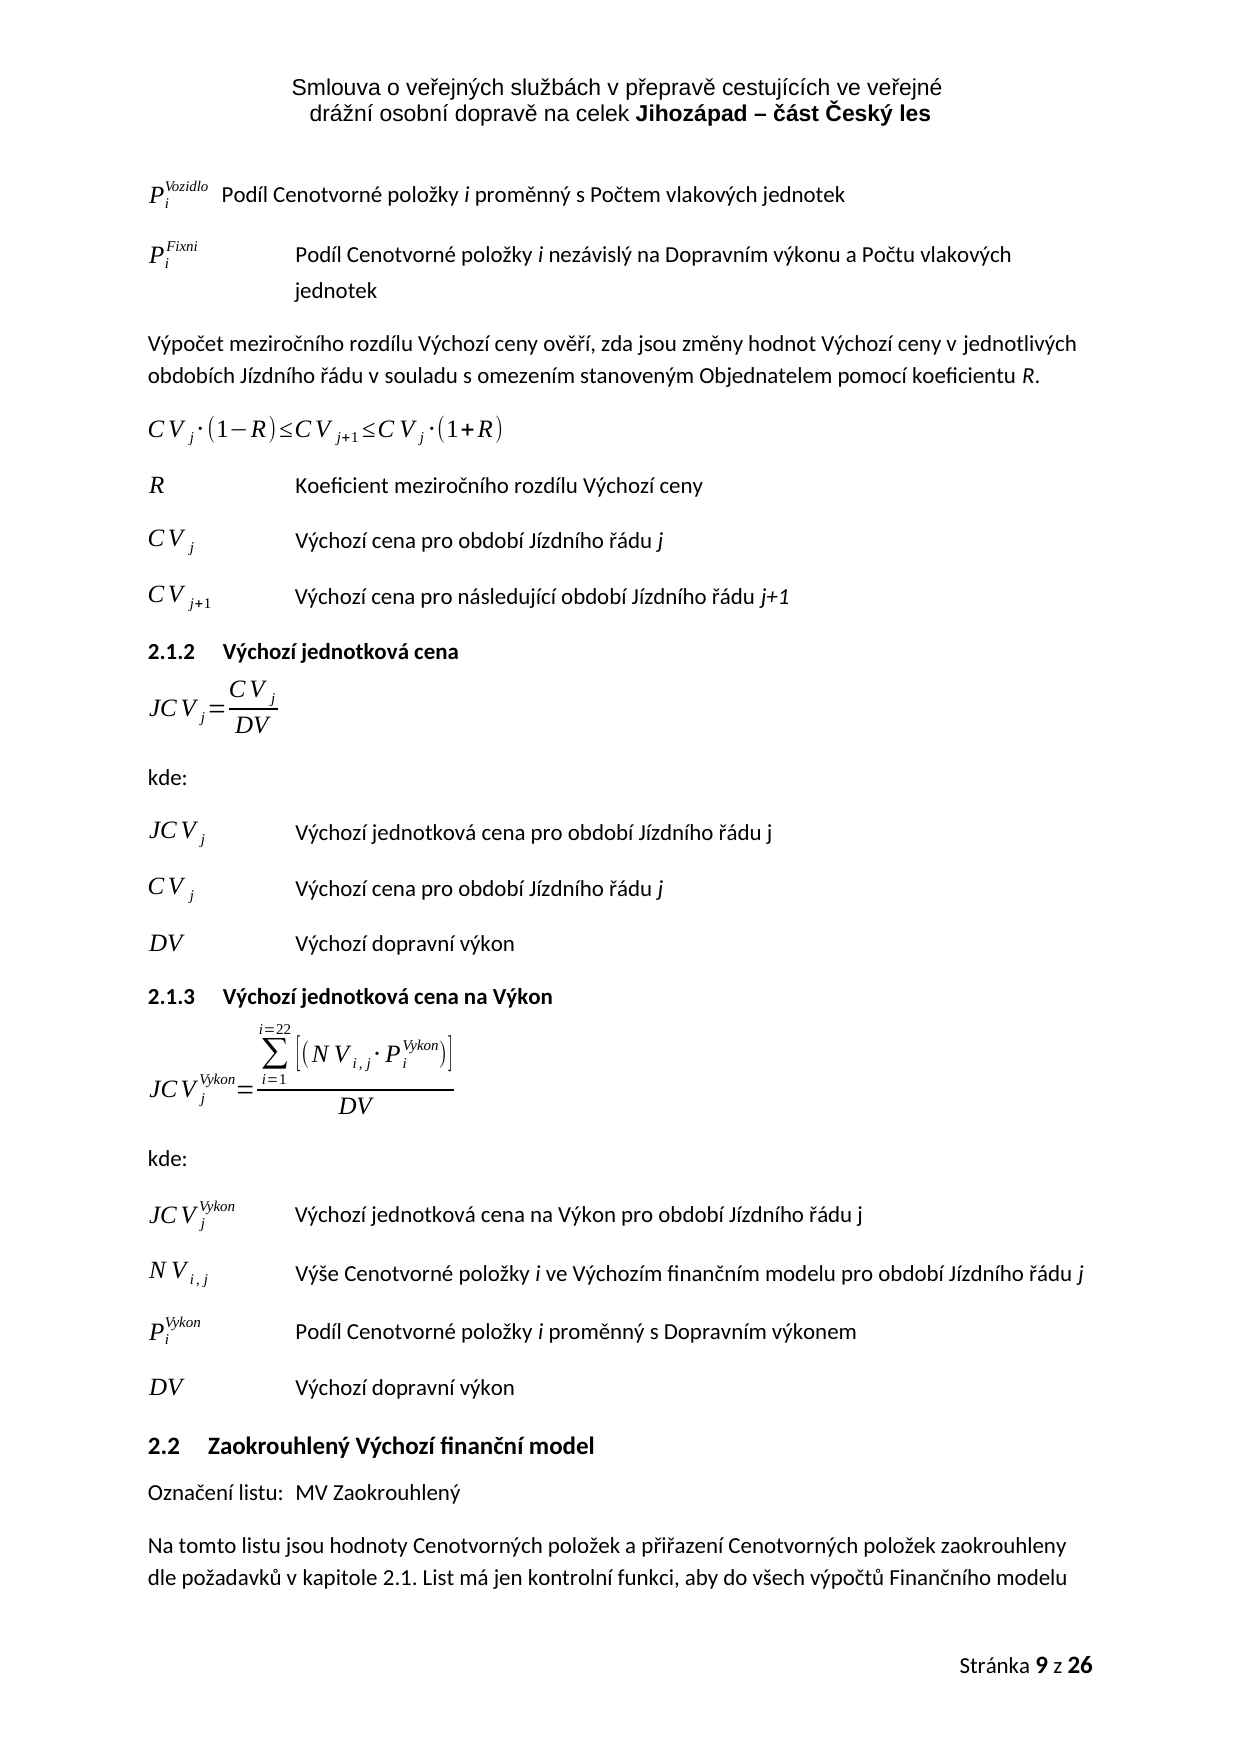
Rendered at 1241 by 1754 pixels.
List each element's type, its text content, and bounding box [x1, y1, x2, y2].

text Označení listu: MV Zaokrouhlený [148, 1478, 1092, 1506]
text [148, 1531, 1092, 1591]
subtitle Zaokrouhlený Výchozí finanční model [148, 1430, 1092, 1461]
text Koeficient meziročního rozdílu Výchozí ceny [148, 471, 1092, 499]
text Podíl Cenotvorné položky i proměnný s Dopravním výkonem [148, 1313, 1092, 1348]
text Výše Cenotvorné položky i ve Výchozím finančním modelu pro období Jízdního řádu j [148, 1257, 1092, 1288]
text Výchozí cena pro následující období Jízdního řádu j+1 [148, 581, 1092, 612]
text Podíl Cenotvorné položky i nezávislý na Dopravním výkonu a Počtu vlakových jednotek [148, 237, 1092, 304]
subtitle Výchozí jednotková cena na Výkon [148, 982, 1092, 1010]
text Výchozí jednotková cena pro období Jízdního řádu j [148, 816, 1092, 848]
text Výchozí cena pro období Jízdního řádu j [148, 524, 1092, 556]
text Podíl Cenotvorné položky i proměnný s Počtem vlakových jednotek [148, 177, 1092, 212]
text Výchozí dopravní výkon [148, 1373, 1092, 1401]
text Výchozí cena pro období Jízdního řádu j [148, 873, 1092, 904]
text kde: [148, 1144, 1092, 1172]
subtitle Výchozí jednotková cena [148, 637, 1092, 665]
text Výchozí jednotková cena na Výkon pro období Jízdního řádu j [148, 1197, 1092, 1232]
text Výchozí dopravní výkon [148, 929, 1092, 957]
text kde: [148, 763, 1092, 791]
text Výpočet meziročního rozdílu Výchozí ceny ověří, zda jsou změny hodnot Výchozí ceny v jednotlivých obdobích Jízdního řádu v souladu s omezením stanoveným Objednatelem pomocí koeficientu R. [148, 329, 1092, 389]
